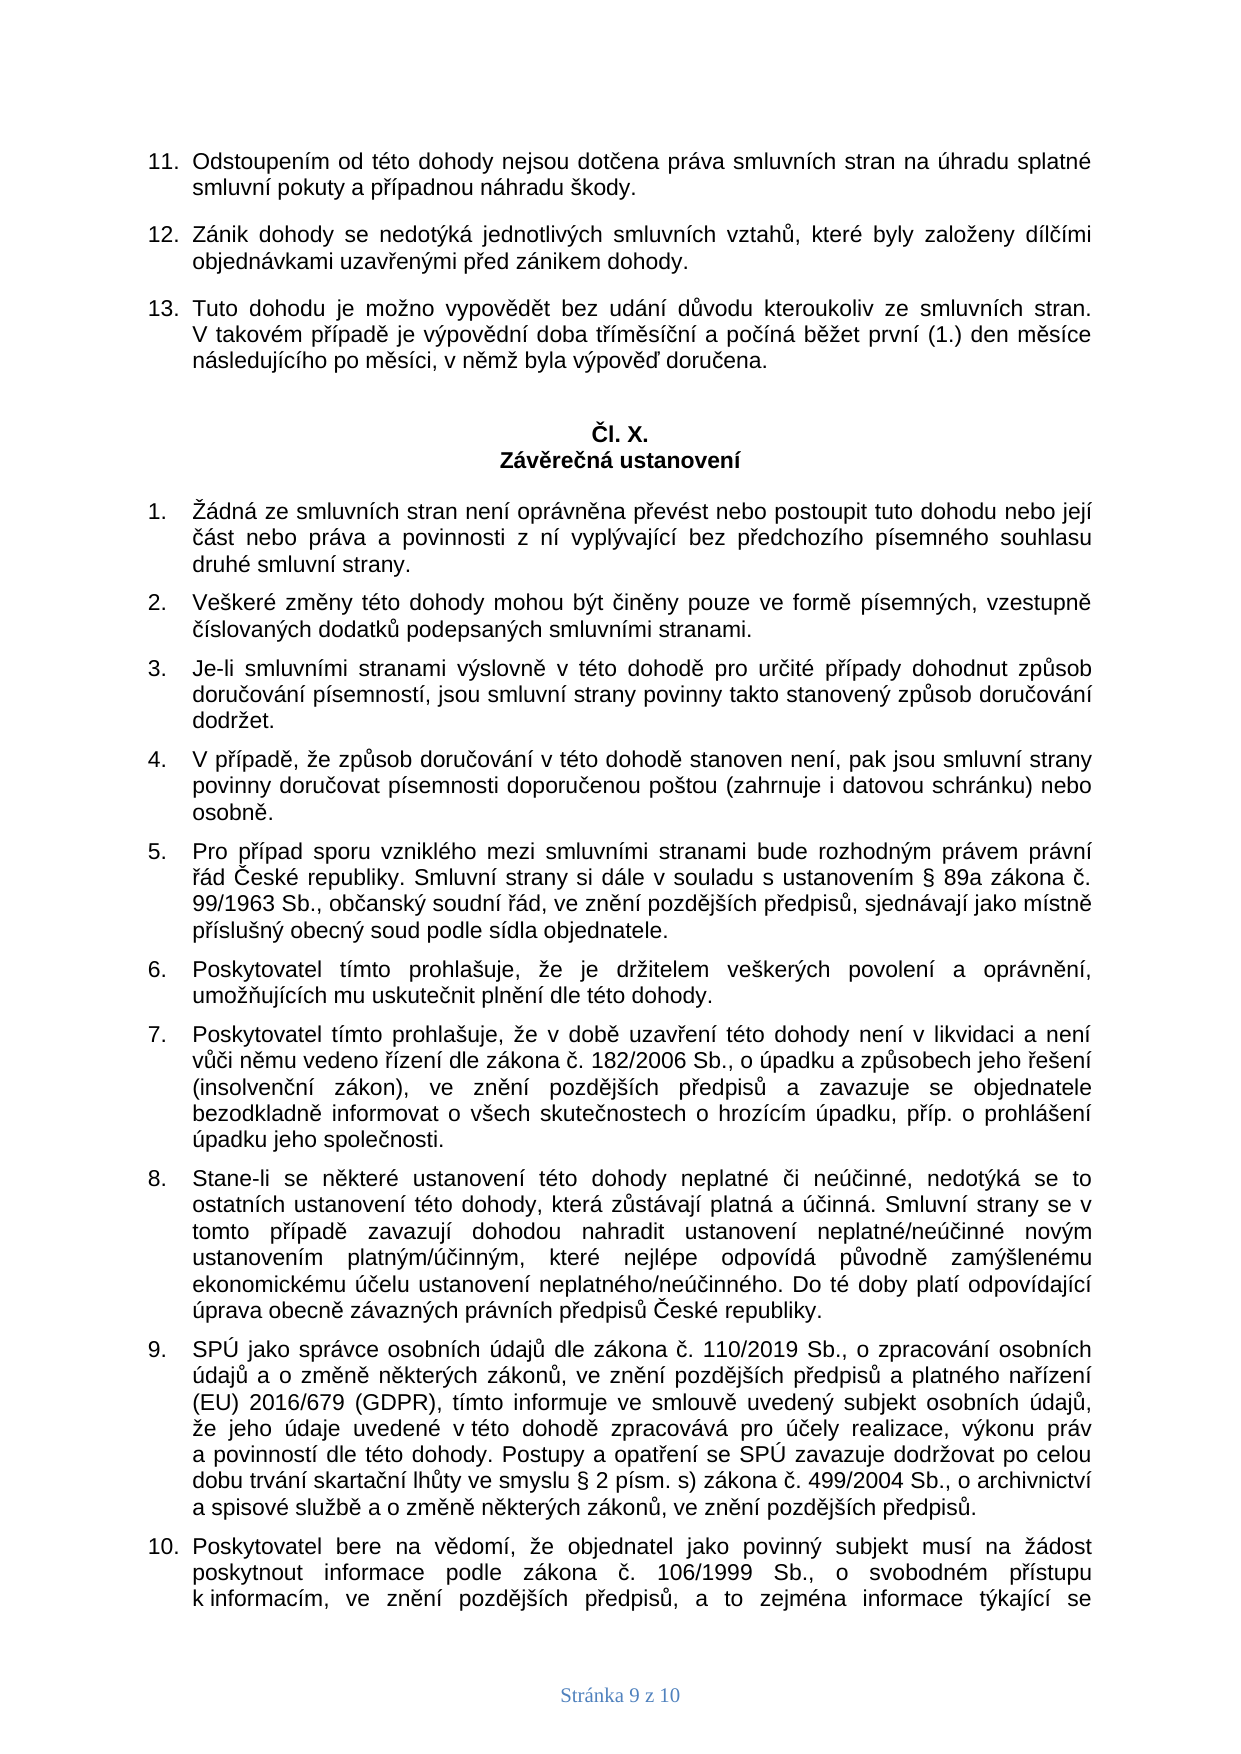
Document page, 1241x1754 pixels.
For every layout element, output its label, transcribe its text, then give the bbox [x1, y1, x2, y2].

list Poskytovatel tímto prohlašuje, že v době uzavření této dohody není v likvidaci a není vůči němu vedeno řízení dle zákona č. 182/2006 Sb., o úpadku a způsobech jeho řešení (insolvenční zákon), ve znění pozdějších předpisů a zavazuje se objednatele bezodkladně informovat o všech skutečnostech o hrozícím úpadku, příp. o prohlášení úpadku jeho společnosti. [148, 1021, 1092, 1153]
subtitle Závěrečná ustanovení [147, 447, 1092, 474]
list Odstoupením od této dohody nejsou dotčena práva smluvních stran na úhradu splatné smluvní pokuty a případnou náhradu škody. [148, 148, 1092, 200]
list Stane-li se některé ustanovení této dohody neplatné či neúčinné, nedotýká se to ostatních ustanovení této dohody, která zůstávají platná a účinná. Smluvní strany se v tomto případě zavazují dohodou nahradit ustanovení neplatné/neúčinné novým ustanovením platným/účinným, které nejlépe odpovídá původně zamýšlenému ekonomickému účelu ustanovení neplatného/neúčinného. Do té doby platí odpovídající úprava obecně závazných právních předpisů České republiky. [148, 1165, 1092, 1323]
list Tuto dohodu je možno vypovědět bez udání důvodu kteroukoliv ze smluvních stran. V takovém případě je výpovědní doba tříměsíční a počíná běžet první (1.) den měsíce následujícího po měsíci, v němž byla výpověď doručena. [148, 295, 1092, 374]
text 3. Je-li smluvními stranami výslovně v této dohodě pro určité případy dohodnut způsob doručování písemností, jsou smluvní strany povinny takto stanovený způsob doručování dodržet. [148, 654, 1092, 734]
text 4. V případě, že způsob doručování v této dohodě stanoven není, pak jsou smluvní strany povinny doručovat písemnosti doporučenou poštou (zahrnuje i datovou schránku) nebo osobně. [148, 746, 1092, 825]
text 5. Pro případ sporu vzniklého mezi smluvními stranami bude rozhodným právem právní řád České republiky. Smluvní strany si dále v souladu s ustanovením § 89a zákona č. 99/1963 Sb., občanský soudní řád, ve znění pozdějších předpisů, sjednávají jako místně příslušný obecný soud podle sídla objednatele. [148, 838, 1092, 943]
list Poskytovatel tímto prohlašuje, že je držitelem veškerých povolení a oprávnění, umožňujících mu uskutečnit plnění dle této dohody. [148, 956, 1092, 1008]
subtitle Čl. X. [147, 421, 1092, 447]
list Zánik dohody se nedotýká jednotlivých smluvních vztahů, které byly založeny dílčími objednávkami uzavřenými před zánikem dohody. [148, 221, 1092, 274]
list Veškeré změny této dohody mohou být činěny pouze ve formě písemných, vzestupně číslovaných dodatků podepsaných smluvními stranami. [148, 589, 1092, 642]
list SPÚ jako správce osobních údajů dle zákona č. 110/2019 Sb., o zpracování osobních údajů a o změně některých zákonů, ve znění pozdějších předpisů a platného nařízení (EU) 2016/679 (GDPR), tímto informuje ve smlouvě uvedený subjekt osobních údajů, že jeho údaje uvedené v této dohodě zpracovává pro účely realizace, výkonu práv a povinností dle této dohody. Postupy a opatření se SPÚ zavazuje dodržovat po celou dobu trvání skartační lhůty ve smyslu § 2 písm. s) zákona č. 499/2004 Sb., o archivnictví a spisové službě a o změně některých zákonů, ve znění pozdějších předpisů. [148, 1336, 1092, 1520]
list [148, 1533, 1092, 1612]
list Žádná ze smluvních stran není oprávněna převést nebo postoupit tuto dohodu nebo její část nebo práva a povinnosti z ní vyplývající bez předchozího písemného souhlasu druhé smluvní strany. [148, 498, 1092, 577]
